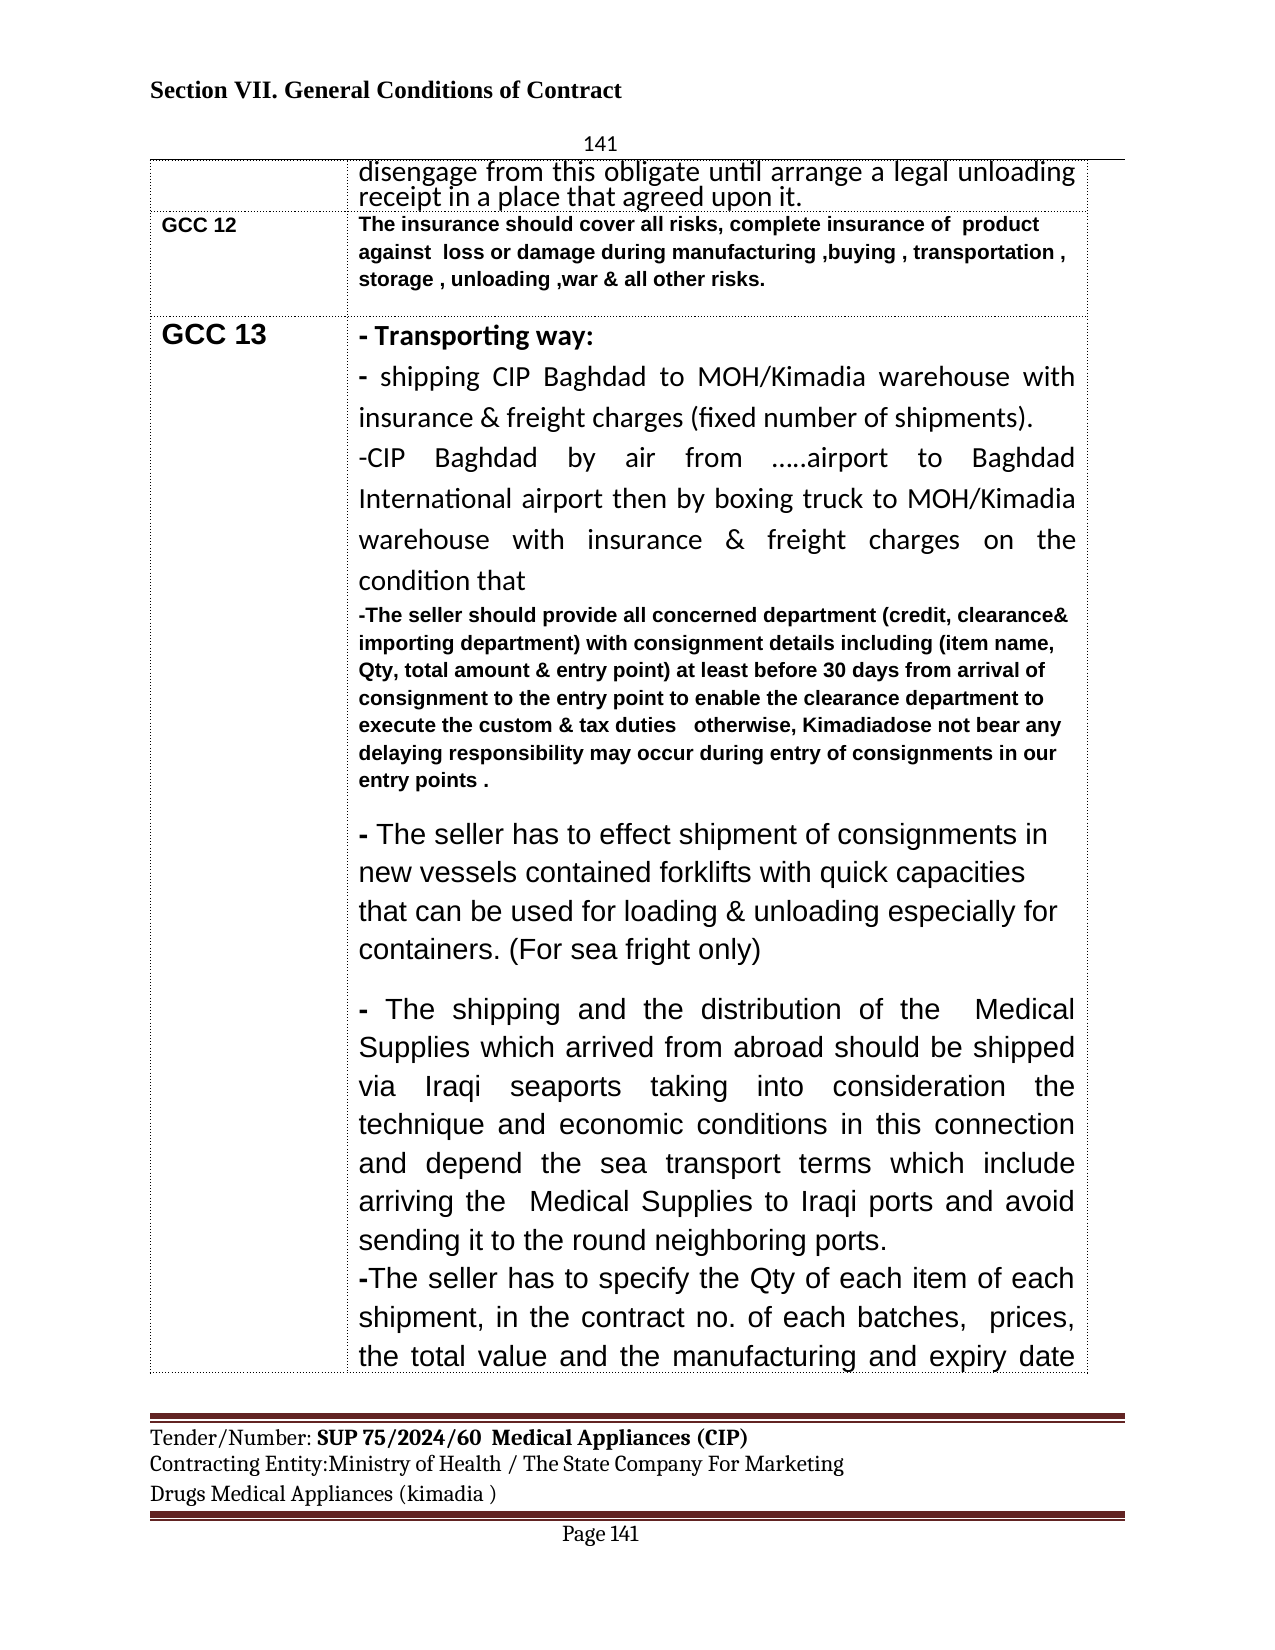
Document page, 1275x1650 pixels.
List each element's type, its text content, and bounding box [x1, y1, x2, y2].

table_cell GCC 12 [150, 211, 347, 316]
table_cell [347, 160, 1088, 211]
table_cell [347, 316, 1088, 1372]
table_cell GCC 13 [150, 316, 347, 1372]
table_cell [150, 160, 347, 211]
table_cell The insurance should cover all risks, complete insurance of product against loss or damage during manufacturing ,buying , transportation , storage , unloading ,war & all other risks. [347, 211, 1088, 316]
